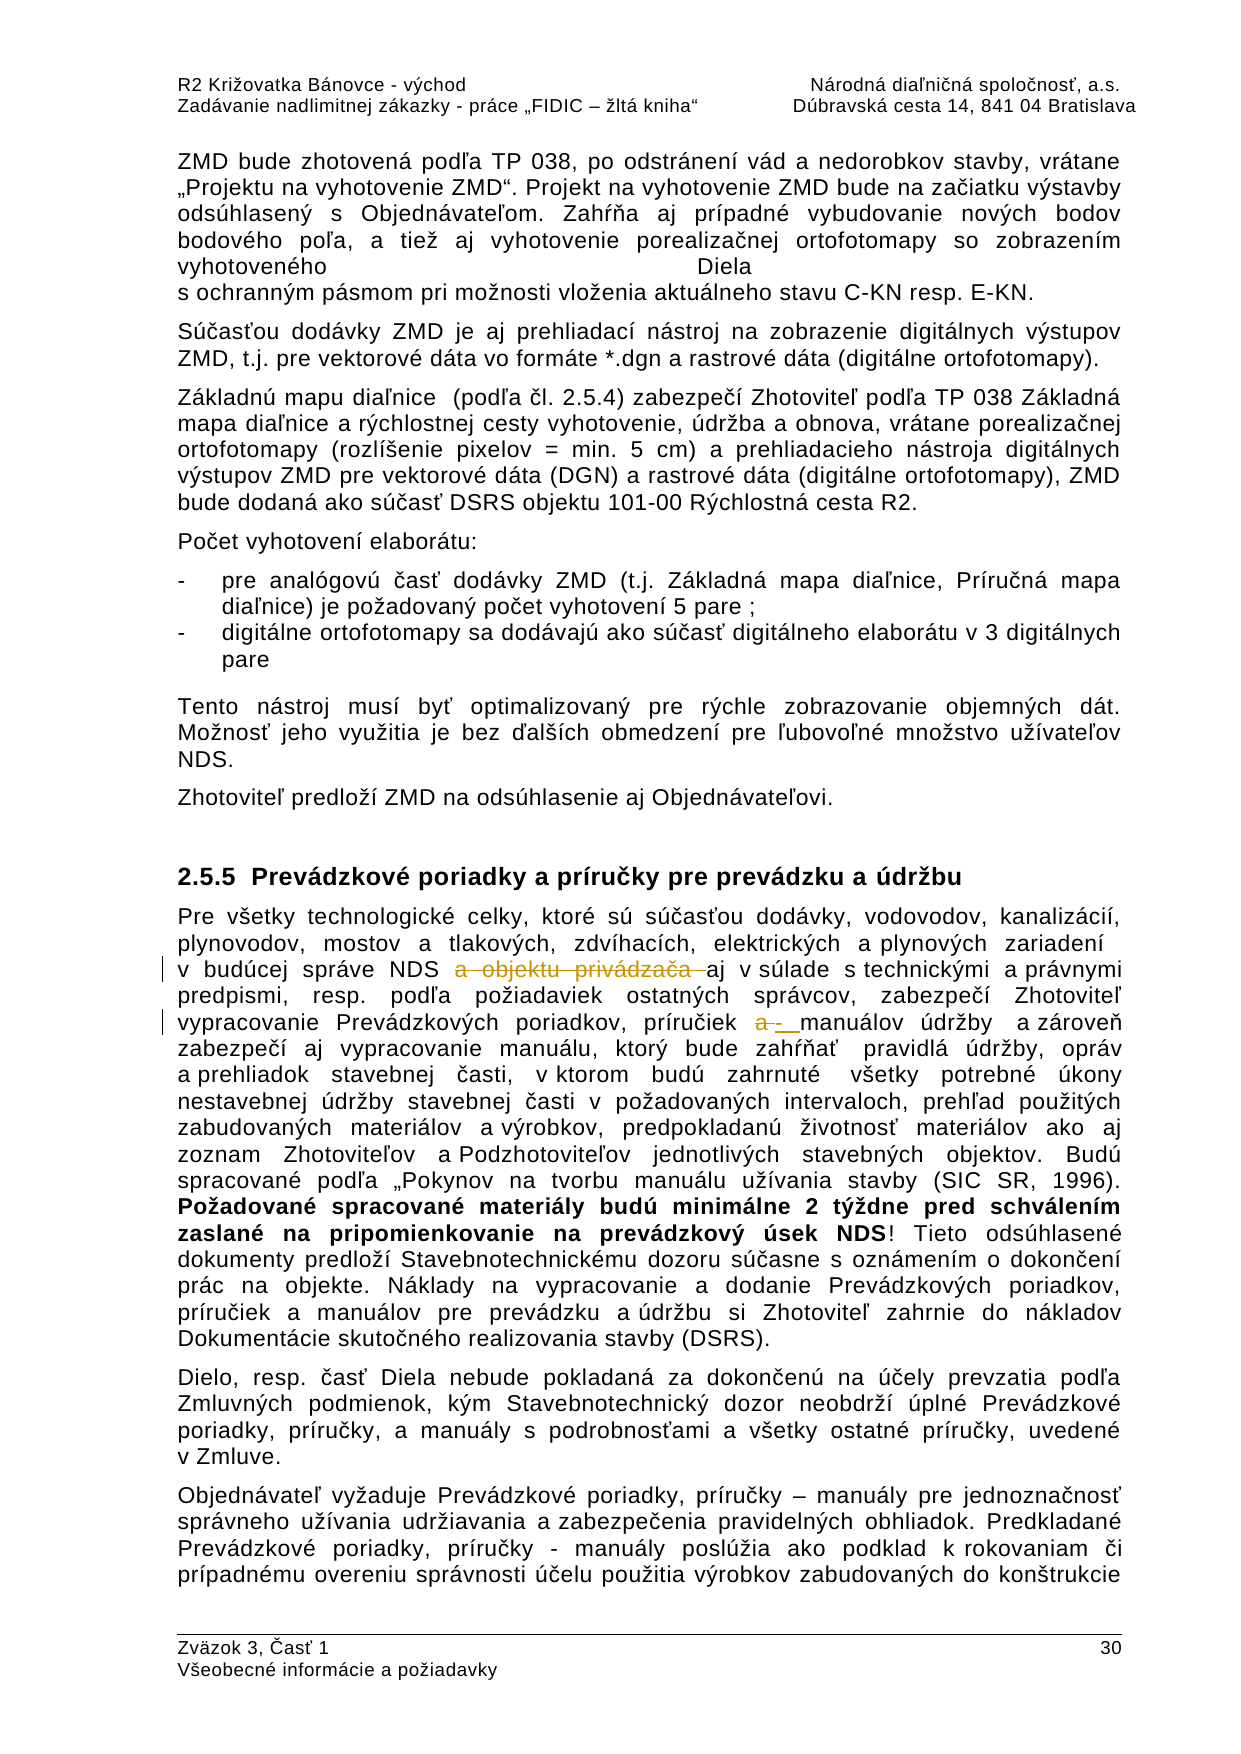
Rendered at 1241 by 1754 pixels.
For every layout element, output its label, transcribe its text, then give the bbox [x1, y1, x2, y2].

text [177, 148, 1122, 306]
text Dielo, resp. časť Diela nebude pokladaná za dokončenú na účely prevzatia podľa Zmluvných podmienok, kým Stavebnotechnický dozor neobdrží úplné Prevádzkové poriadky, príručky, a manuály s podrobnosťami a všetky ostatné príručky, uvedené v Zmluve. [177, 1364, 1122, 1469]
text Pre všetky technologické celky, ktoré sú súčasťou dodávky, vodovodov, kanalizácií, plynovodov, mostov a tlakových, zdvíhacích, elektrických a plynových zariadení v budúcej správe NDS aj v súlade s technickými a právnymi predpismi, resp. podľa požiadaviek ostatných správcov, zabezpečí Zhotoviteľ vypracovanie Prevádzkových poriadkov, príručiek manuálov údržby a zároveň zabezpečí aj vypracovanie manuálu, ktorý bude zahŕňať pravidlá údržby, opráv a prehliadok stavebnej časti, v ktorom budú zahrnuté všetky potrebné úkony nestavebnej údržby stavebnej časti v požadovaných intervaloch, prehľad použitých zabudovaných materiálov a výrobkov, predpokladanú životnosť materiálov ako aj zoznam Zhotoviteľov a Podzhotoviteľov jednotlivých stavebných objektov. Budú spracované podľa „Pokynov na tvorbu manuálu užívania stavby (SIC SR, 1996). Požadované spracované materiály budú minimálne 2 týždne pred schválením zaslané na pripomienkovanie na prevádzkový úsek NDS! Tieto odsúhlasené dokumenty predloží Stavebnotechnickému dozoru súčasne s oznámením o dokončení prác na objekte. Náklady na vypracovanie a dodanie Prevádzkových poriadkov, príručiek a manuálov pre prevádzku a údržbu si Zhotoviteľ zahrnie do nákladov Dokumentácie skutočného realizovania stavby (DSRS). [177, 903, 1122, 1351]
text Základnú mapu diaľnice (podľa čl. 2.5.4) zabezpečí Zhotoviteľ podľa TP 038 Základná mapa diaľnice a rýchlostnej cesty vyhotovenie, údržba a obnova, vrátane porealizačnej ortofotomapy (rozlíšenie pixelov = min. 5 cm) a prehliadacieho nástroja digitálnych výstupov ZMD pre vektorové dáta (DGN) a rastrové dáta (digitálne ortofotomapy), ZMD bude dodaná ako súčasť DSRS objektu 101-00 Rýchlostná cesta R2. [177, 383, 1122, 515]
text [177, 1482, 1122, 1587]
list pre analógovú časť dodávky ZMD (t.j. Základná mapa diaľnice, Príručná mapa diaľnice) je požadovaný počet vyhotovení 5 pare ; [177, 567, 1122, 619]
text Tento nástroj musí byť optimalizovaný pre rýchle zobrazovanie objemných dát. Možnosť jeho využitia je bez ďalších obmedzení pre ľubovoľné množstvo užívateľov NDS. [177, 693, 1122, 772]
subtitle 2.5.5 Prevádzkové poriadky a príručky pre prevádzku a údržbu [177, 862, 1122, 891]
text Súčasťou dodávky ZMD je aj prehliadací nástroj na zobrazenie digitálnych výstupov ZMD, t.j. pre vektorové dáta vo formáte *.dgn a rastrové dáta (digitálne ortofotomapy). [177, 318, 1122, 371]
text Zhotoviteľ predloží ZMD na odsúhlasenie aj Objednávateľovi. [177, 784, 1122, 811]
list digitálne ortofotomapy sa dodávajú ako súčasť digitálneho elaborátu v 3 digitálnych pare [177, 619, 1122, 672]
text Počet vyhotovení elaborátu: [177, 528, 1122, 554]
